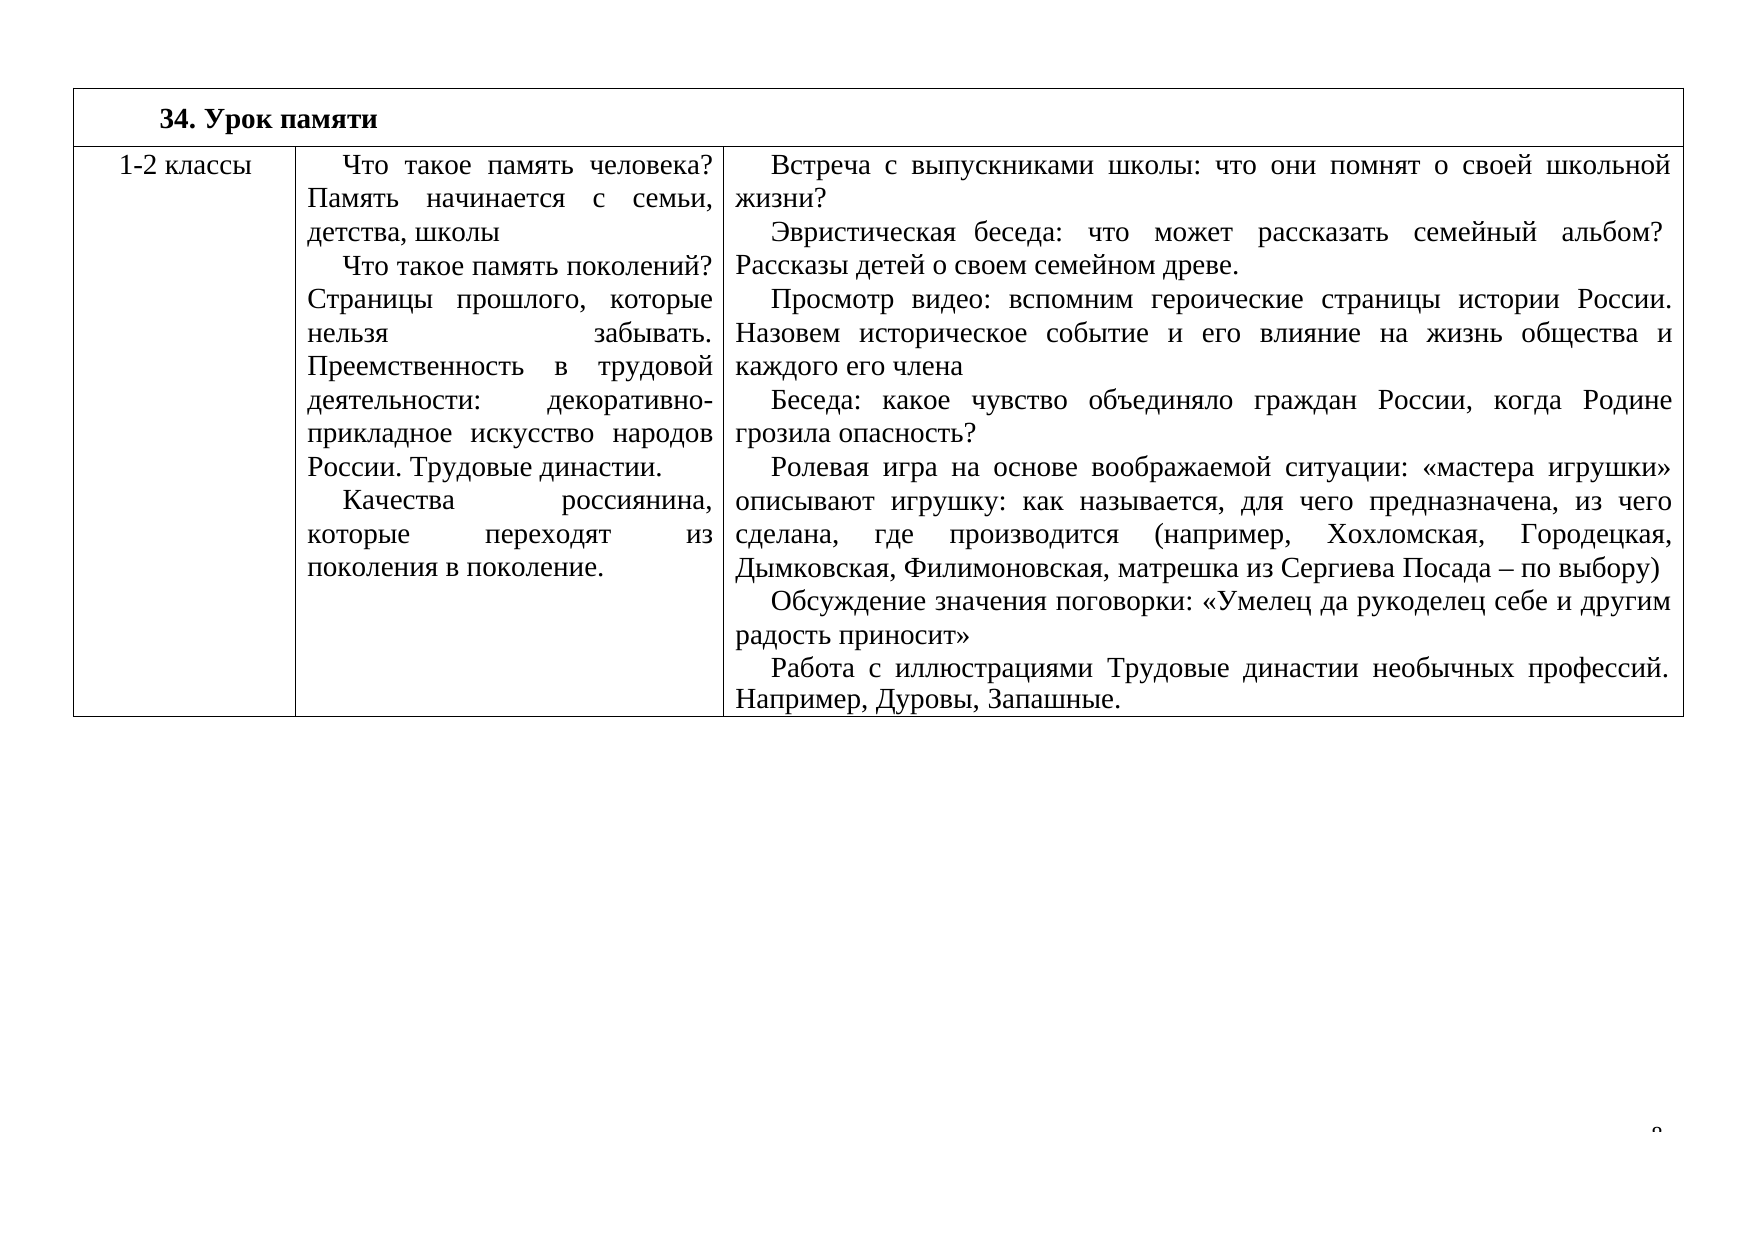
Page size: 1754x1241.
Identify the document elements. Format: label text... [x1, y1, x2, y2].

table_cell 1-2 классы [74, 147, 295, 716]
table_cell Встреча с выпускниками школы: что они помнят о своей школьной жизни? Эвристическая беседа: что может рассказать семейный альбом? Рассказы детей о своем семейном древе. Просмотр видео: вспомним героические страницы истории России. Назовем историческое событие и его влияние на жизнь общества и каждого его члена Беседа: какое чувство объединяло граждан России, когда Родине грозила опасность? Ролевая игра на основе воображаемой ситуации: «мастера игрушки» описывают игрушку: как называется, для чего предназначена, из чего сделана, где производится (например, Хохломская, Городецкая, Дымковская, Филимоновская, матрешка из Сергиева Посада – по выбору) Обсуждение значения поговорки: «Умелец да рукоделец себе и другим радость приносит» Работа с иллюстрациями Трудовые династии необычных профессий. Например, Дуровы, Запашные. [724, 147, 1683, 716]
table_cell Что такое память человека? Память начинается с семьи, детства, школы Что такое память поколений? Страницы прошлого, которые нельзя забывать. Преемственность в трудовой деятельности: декоративно- прикладное искусство народов России. Трудовые династии. Качества россиянина, которые переходят из поколения в поколение. [296, 147, 723, 716]
table_header 34. Урок памяти [74, 89, 1683, 146]
